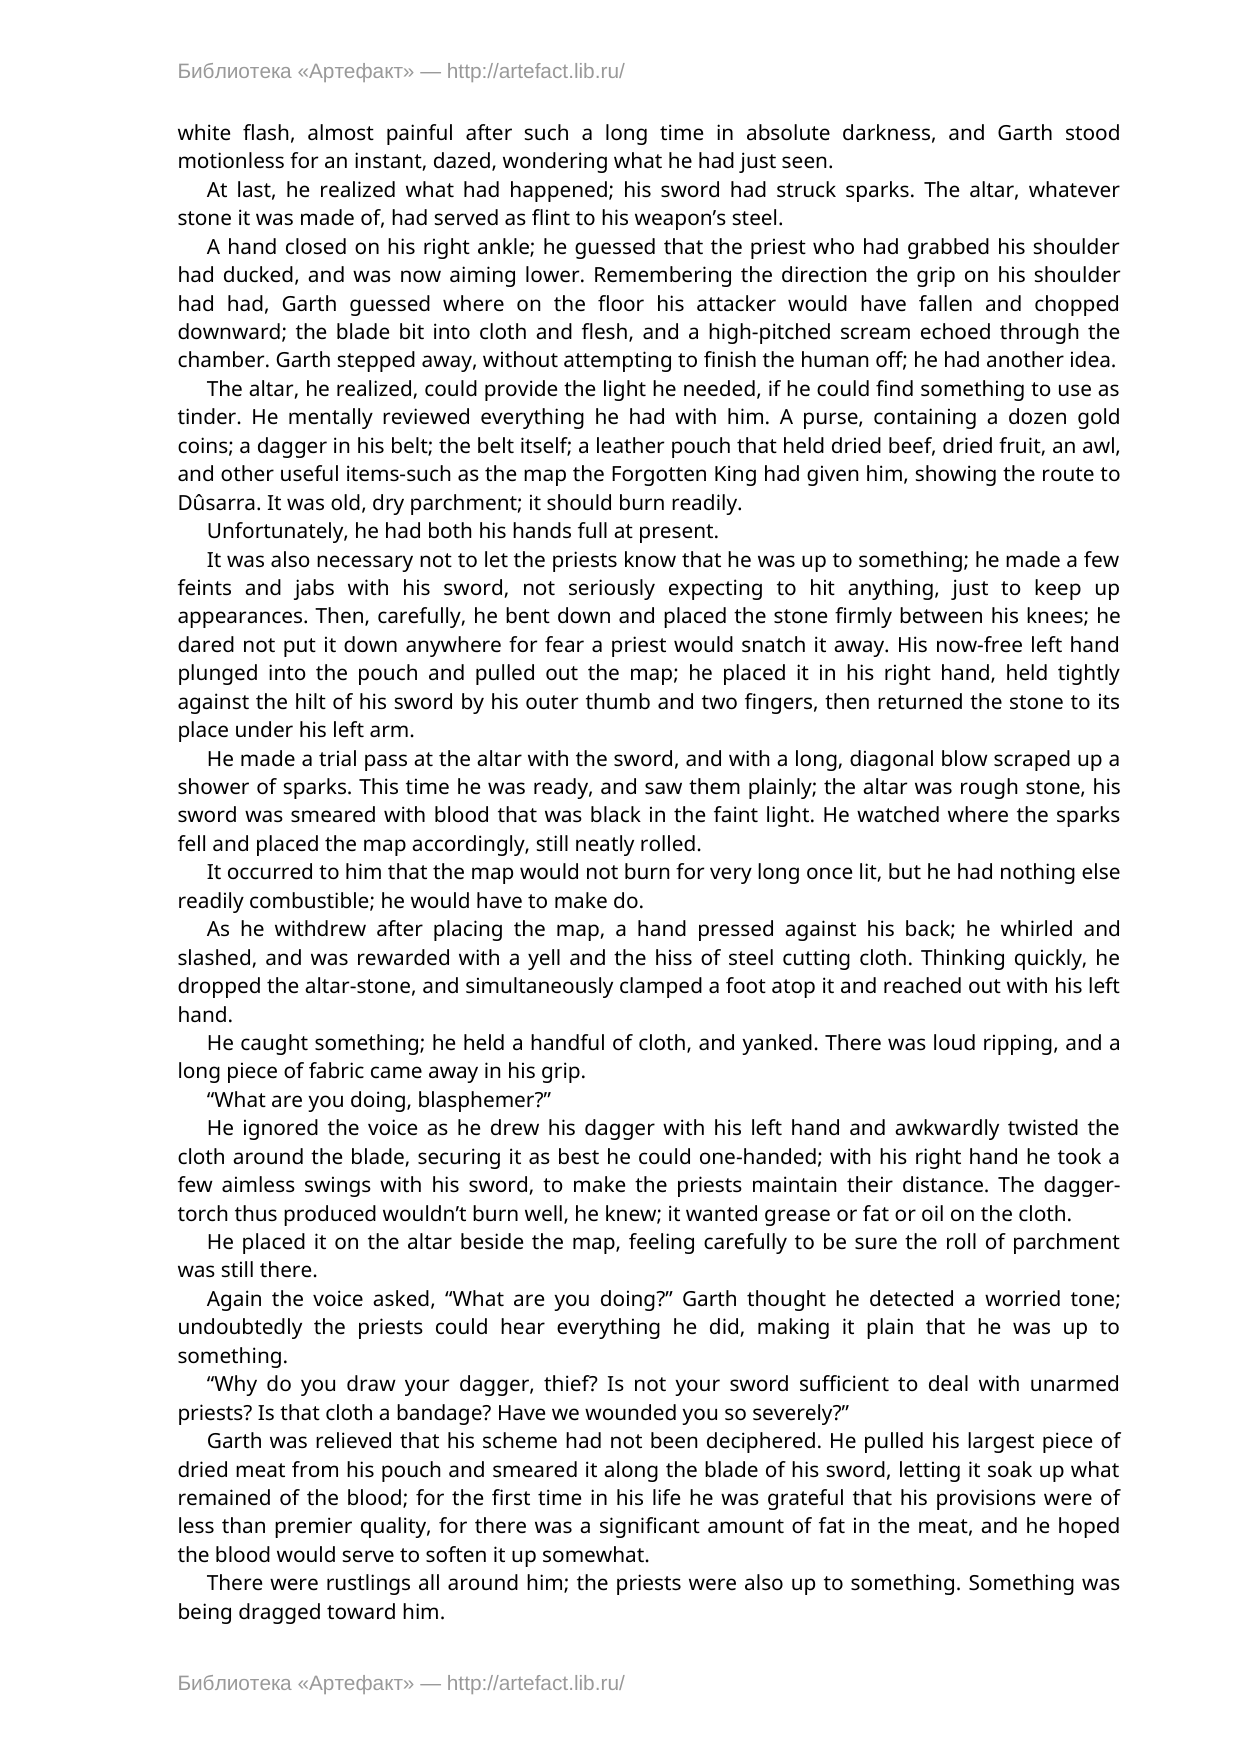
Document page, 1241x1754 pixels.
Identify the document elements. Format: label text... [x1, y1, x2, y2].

text Unfortunately, he had both his hands full at present. [177, 516, 1122, 545]
text “What are you doing, blasphemer?” [177, 1085, 1122, 1113]
text “Why do you draw your dagger, thief? Is not your sword sufficient to deal with unarmed priests? Is that cloth a bandage? Have we wounded you so severely?” [177, 1369, 1122, 1426]
text He ignored the voice as he drew his dagger with his left hand and awkwardly twisted the cloth around the blade, securing it as best he could one-handed; with his right hand he took a few aimless swings with his sword, to make the priests maintain their distance. The dagger-torch thus produced wouldn’t burn well, he knew; it wanted grease or fat or oil on the cloth. [177, 1113, 1122, 1227]
text There were rustlings all around him; the priests were also up to something. Something was being dragged toward him. [177, 1568, 1122, 1625]
text The altar, he realized, could provide the light he needed, if he could find something to use as tinder. He mentally reviewed everything he had with him. A purse, containing a dozen gold coins; a dagger in his belt; the belt itself; a leather pouch that held dried beef, dried fruit, an awl, and other useful items-such as the map the Forgotten King had given him, showing the route to Dûsarra. It was old, dry parchment; it should burn readily. [177, 374, 1122, 516]
text He caught something; he held a handful of cloth, and yanked. There was loud ripping, and a long piece of fabric came away in his grip. [177, 1028, 1122, 1085]
text It was also necessary not to let the priests know that he was up to something; he made a few feints and jabs with his sword, not seriously expecting to hit anything, just to keep up appearances. Then, carefully, he bent down and placed the stone firmly between his knees; he dared not put it down anywhere for fear a priest would snatch it away. His now-free left hand plunged into the pouch and pulled out the map; he placed it in his right hand, held tightly against the hilt of his sword by his outer thumb and two fingers, then returned the stone to its place under his left arm. [177, 545, 1122, 744]
text He made a trial pass at the altar with the sword, and with a long, diagonal blow scraped up a shower of sparks. This time he was ready, and saw them plainly; the altar was rough stone, his sword was smeared with blood that was black in the faint light. He watched where the sparks fell and placed the map accordingly, still neatly rolled. [177, 744, 1122, 857]
text Garth was relieved that his scheme had not been deciphered. He pulled his largest piece of dried meat from his pouch and smeared it along the blade of his sword, letting it soak up what remained of the blood; for the first time in his life he was grateful that his provisions were of less than premier quality, for there was a significant amount of fat in the meat, and he hoped the blood would serve to soften it up somewhat. [177, 1426, 1122, 1568]
text He placed it on the altar beside the map, feeling carefully to be sure the roll of parchment was still there. [177, 1227, 1122, 1284]
text It occurred to him that the map would not burn for very long once lit, but he had nothing else readily combustible; he would have to make do. [177, 857, 1122, 914]
text As he withdrew after placing the map, a hand pressed against his back; he whirled and slashed, and was rewarded with a yell and the hiss of steel cutting cloth. Thinking quickly, he dropped the altar-stone, and simultaneously clamped a foot atop it and reached out with his left hand. [177, 914, 1122, 1028]
text At last, he realized what had happened; his sword had struck sparks. The altar, whatever stone it was made of, had served as flint to his weapon’s steel. [177, 175, 1122, 232]
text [177, 118, 1122, 175]
text A hand closed on his right ankle; he guessed that the priest who had grabbed his shoulder had ducked, and was now aiming lower. Remembering the direction the grip on his shoulder had had, Garth guessed where on the floor his attacker would have fallen and chopped downward; the blade bit into cloth and flesh, and a high-pitched scream echoed through the chamber. Garth stepped away, without attempting to finish the human off; he had another idea. [177, 232, 1122, 374]
text Again the voice asked, “What are you doing?” Garth thought he detected a worried tone; undoubtedly the priests could hear everything he did, making it plain that he was up to something. [177, 1284, 1122, 1369]
